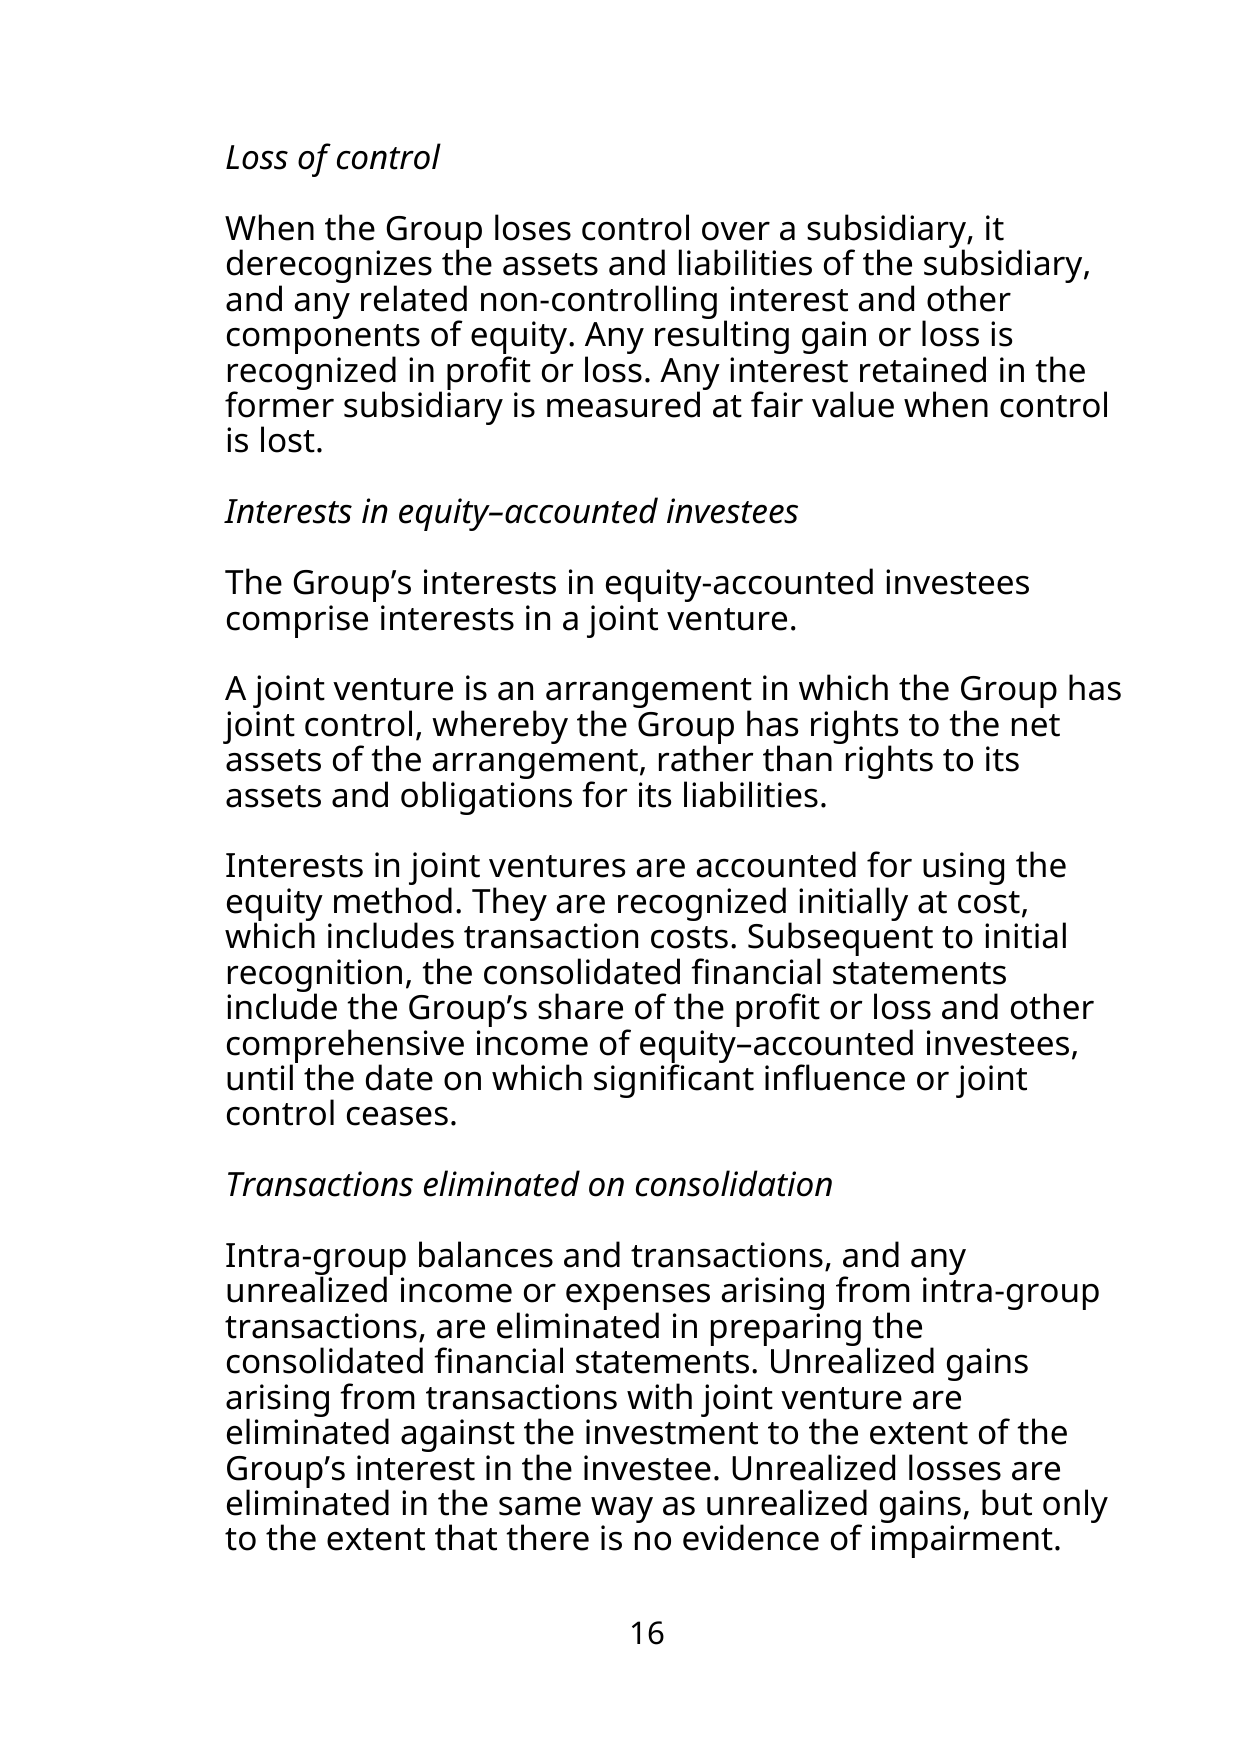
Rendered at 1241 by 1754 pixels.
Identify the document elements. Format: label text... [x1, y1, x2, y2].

text Transactions eliminated on consolidation [225, 1168, 1125, 1204]
text Interests in joint ventures are accounted for using the equity method. They are recognized initially at cost, which includes transaction costs. Subsequent to initial recognition, the consolidated financial statements include the Group’s share of the profit or loss and other comprehensive income of equity–accounted investees, until the date on which significant influence or joint control ceases. [225, 849, 1125, 1133]
text Loss of control [225, 141, 1125, 177]
text Interests in equity–accounted investees [225, 495, 1125, 531]
text When the Group loses control over a subsidiary, it derecognizes the assets and liabilities of the subsidiary, and any related non-controlling interest and other components of equity. Any resulting gain or loss is recognized in profit or loss. Any interest retained in the former subsidiary is measured at fair value when control is lost. [225, 212, 1125, 460]
text The Group’s interests in equity-accounted investees comprise interests in a joint venture. [225, 566, 1125, 637]
text Intra-group balances and transactions, and any unrealized income or expenses arising from intra-group transactions, are eliminated in preparing the consolidated financial statements. Unrealized gains arising from transactions with joint venture are eliminated against the investment to the extent of the Group’s interest in the investee. Unrealized losses are eliminated in the same way as unrealized gains, but only to the extent that there is no evidence of impairment. [225, 1239, 1125, 1558]
text A joint venture is an arrangement in which the Group has joint control, whereby the Group has rights to the net assets of the arrangement, rather than rights to its assets and obligations for its liabilities. [225, 672, 1125, 814]
